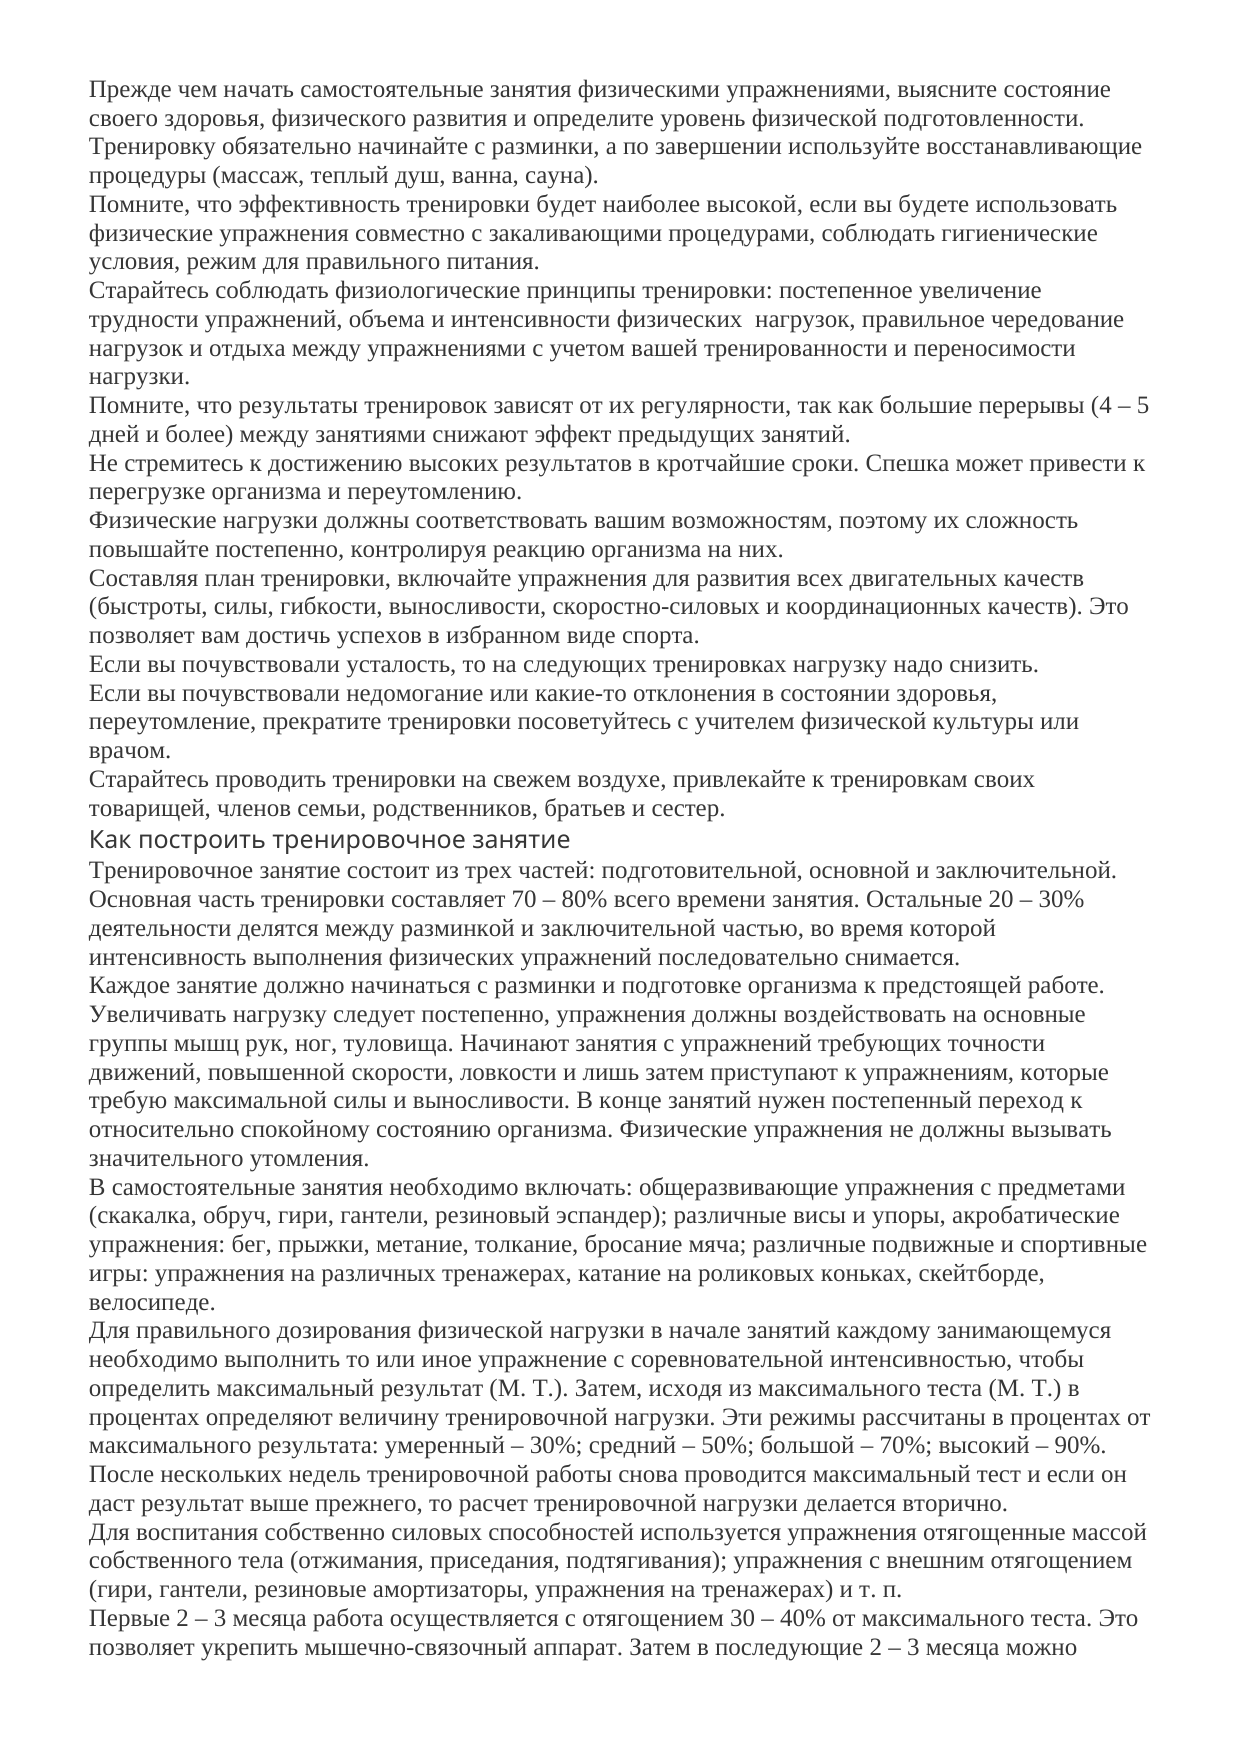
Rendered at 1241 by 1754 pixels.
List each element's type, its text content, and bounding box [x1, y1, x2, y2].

text В самостоятельные занятия необходимо включать: общеразвивающие упражнения с предметами (скакалка, обруч, гири, гантели, резиновый эспандер); различные висы и упоры, акробатические упражнения: бег, прыжки, метание, толкание, бросание мяча; различные подвижные и спортивные игры: упражнения на различных тренажерах, катание на роликовых коньках, скейтборде, велосипеде. [89, 1172, 1152, 1315]
text Каждое занятие должно начинаться с разминки и подготовке организма к предстоящей работе. Увеличивать нагрузку следует постепенно, упражнения должны воздействовать на основные группы мышц рук, ног, туловища. Начинают занятия с упражнений требующих точности движений, повышенной скорости, ловкости и лишь затем приступают к упражнениям, которые требую максимальной силы и выносливости. В конце занятий нужен постепенный переход к относительно спокойному состоянию организма. Физические упражнения не должны вызывать значительного утомления. [89, 970, 1152, 1172]
text Не стремитесь к достижению высоких результатов в кротчайшие сроки. Спешка может привести к перегрузке организма и переутомлению. [89, 448, 1152, 505]
text Тренировку обязательно начинайте с разминки, а по завершении используйте восстанавливающие процедуры (массаж, теплый душ, ванна, сауна). [89, 131, 1152, 189]
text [89, 1603, 1152, 1660]
text Как построить тренировочное занятие [89, 821, 1152, 855]
text Если вы почувствовали усталость, то на следующих тренировках нагрузку надо снизить. [89, 649, 1152, 678]
text Для воспитания собственно силовых способностей используется упражнения отягощенные массой собственного тела (отжимания, приседания, подтягивания); упражнения с внешним отягощением (гири, гантели, резиновые амортизаторы, упражнения на тренажерах) и т. п. [89, 1517, 1152, 1603]
text Старайтесь проводить тренировки на свежем воздухе, привлекайте к тренировкам своих товарищей, членов семьи, родственников, братьев и сестер. [89, 764, 1152, 821]
text Если вы почувствовали недомогание или какие-то отклонения в состоянии здоровья, переутомление, прекратите тренировки посоветуйтесь с учителем физической культуры или врачом. [89, 678, 1152, 764]
text Старайтесь соблюдать физиологические принципы тренировки: постепенное увеличение трудности упражнений, объема и интенсивности физических нагрузок, правильное чередование нагрузок и отдыха между упражнениями с учетом вашей тренированности и переносимости нагрузки. [89, 275, 1152, 390]
text Для правильного дозирования физической нагрузки в начале занятий каждому занимающемуся необходимо выполнить то или иное упражнение с соревновательной интенсивностью, чтобы определить максимальный результат (М. Т.). Затем, исходя из максимального теста (М. Т.) в процентах определяют величину тренировочной нагрузки. Эти режимы рассчитаны в процентах от максимального результата: умеренный – 30%; средний – 50%; большой – 70%; высокий – 90%. После нескольких недель тренировочной работы снова проводится максимальный тест и если он даст результат выше прежнего, то расчет тренировочной нагрузки делается вторично. [89, 1315, 1152, 1517]
text Помните, что результаты тренировок зависят от их регулярности, так как большие перерывы (4 – 5 дней и более) между занятиями снижают эффект предыдущих занятий. [89, 390, 1152, 448]
text Физические нагрузки должны соответствовать вашим возможностям, поэтому их сложность повышайте постепенно, контролируя реакцию организма на них. [89, 505, 1152, 563]
text Тренировочное занятие состоит из трех частей: подготовительной, основной и заключительной. Основная часть тренировки составляет 70 – 80% всего времени занятия. Остальные 20 – 30% деятельности делятся между разминкой и заключительной частью, во время которой интенсивность выполнения физических упражнений последовательно снимается. [89, 855, 1152, 970]
text Помните, что эффективность тренировки будет наиболее высокой, если вы будете использовать физические упражнения совместно с закаливающими процедурами, соблюдать гигиенические условия, режим для правильного питания. [89, 189, 1152, 275]
text Составляя план тренировки, включайте упражнения для развития всех двигательных качеств (быстроты, силы, гибкости, выносливости, скоростно-силовых и координационных качеств). Это позволяет вам достичь успехов в избранном виде спорта. [89, 563, 1152, 649]
text Прежде чем начать самостоятельные занятия физическими упражнениями, выясните состояние своего здоровья, физического развития и определите уровень физической подготовленности. [89, 74, 1152, 131]
